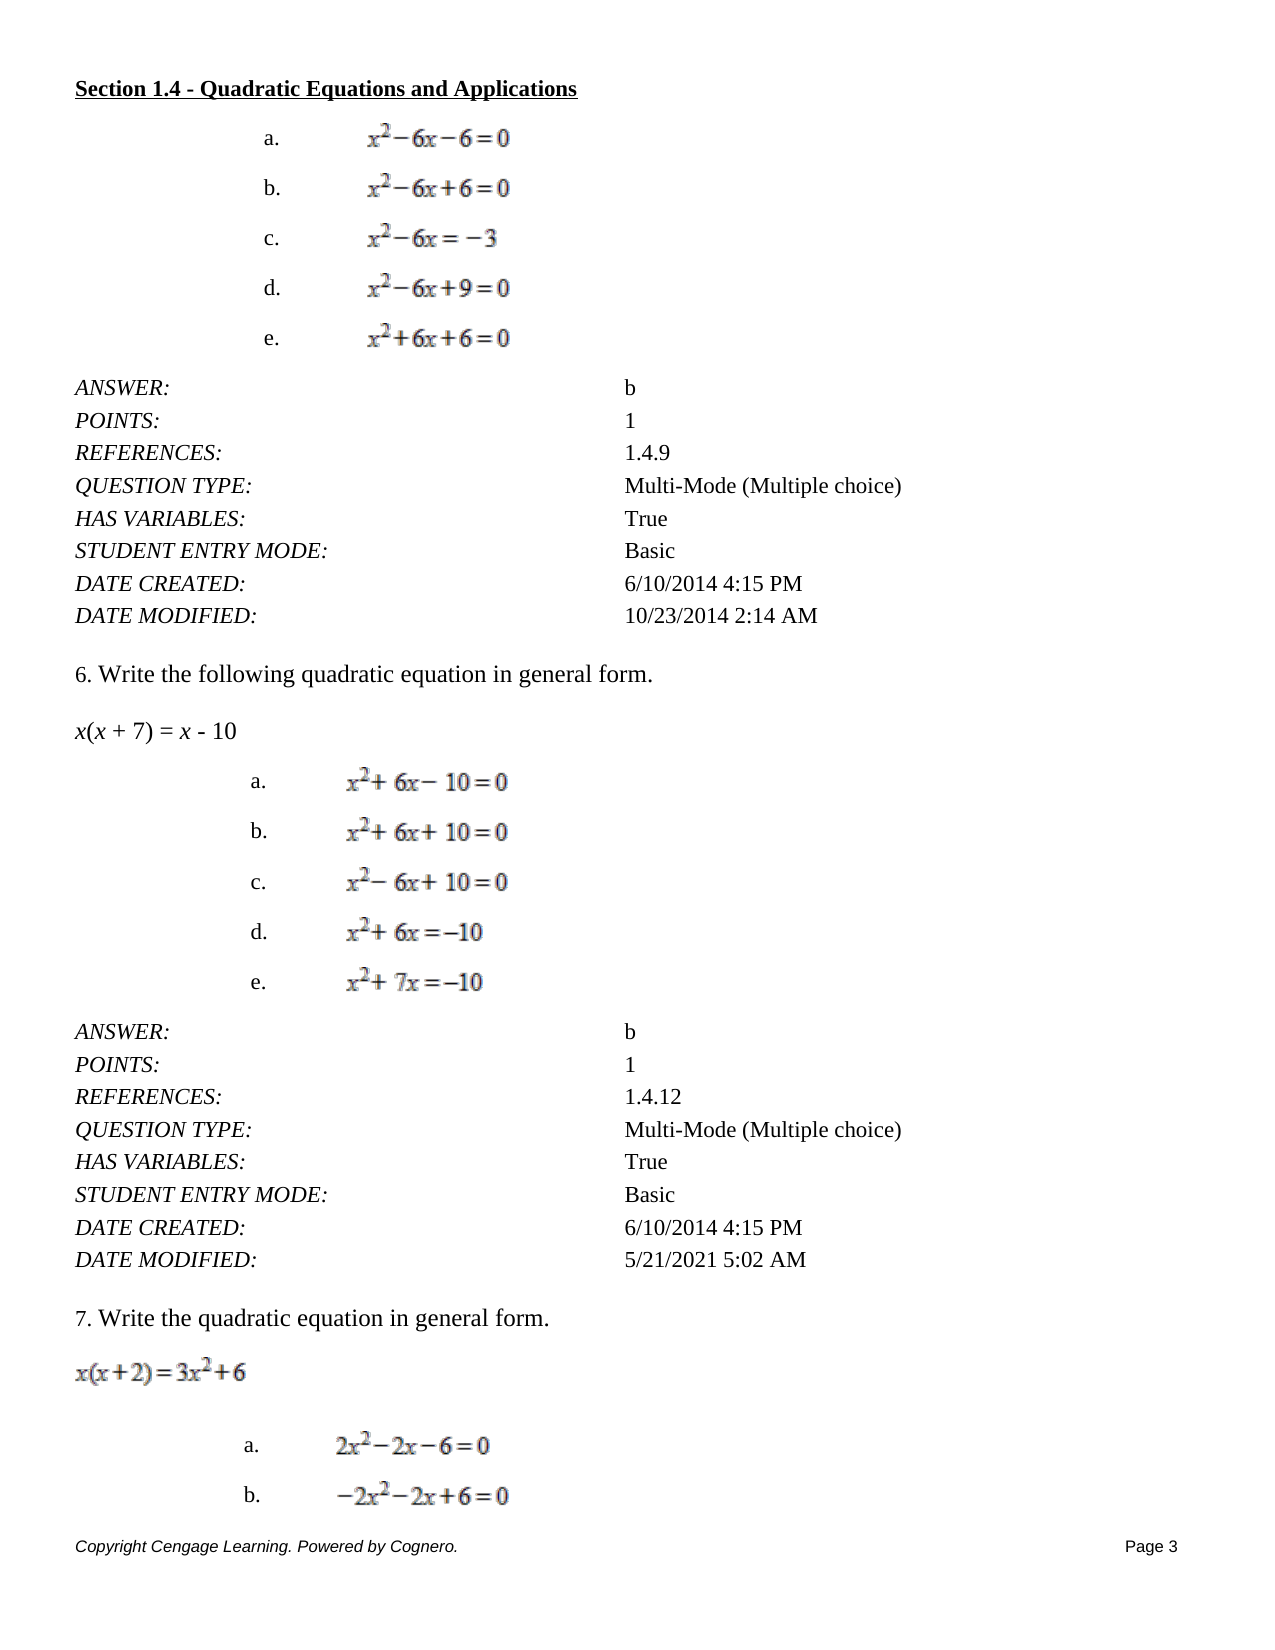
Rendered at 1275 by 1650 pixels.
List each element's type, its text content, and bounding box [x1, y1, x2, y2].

picture [367, 123, 510, 168]
picture [75, 1357, 246, 1402]
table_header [75, 121, 1200, 632]
picture [336, 1481, 509, 1526]
picture [367, 273, 510, 318]
picture [367, 173, 510, 218]
picture [346, 767, 508, 812]
picture [367, 223, 498, 268]
table_header 6. Write the following quadratic equation in general form. x(x + 7) = x - 10 [75, 659, 1200, 1276]
picture [367, 323, 510, 368]
picture [336, 1431, 490, 1475]
picture [346, 967, 483, 1012]
picture [346, 817, 508, 862]
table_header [75, 1303, 1200, 1528]
picture [346, 867, 508, 912]
picture [346, 917, 483, 962]
